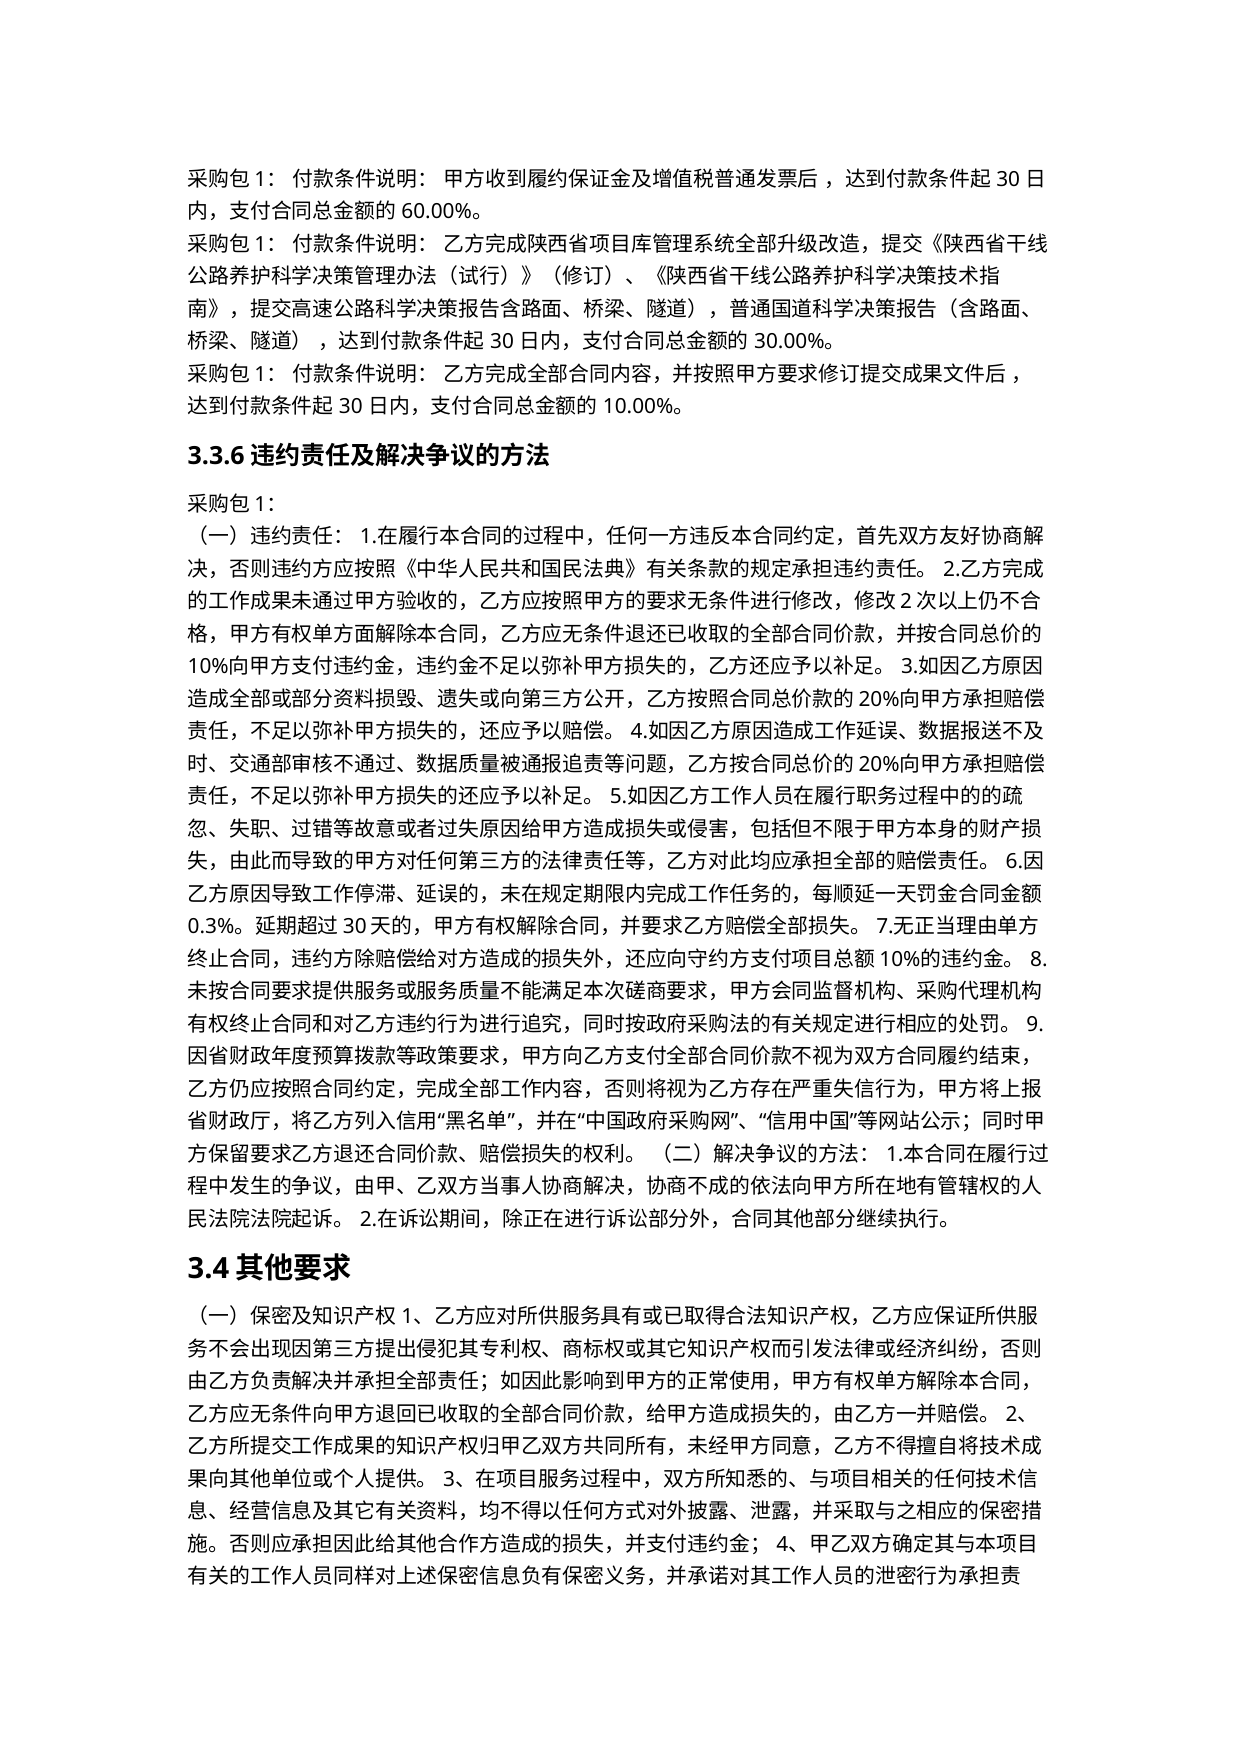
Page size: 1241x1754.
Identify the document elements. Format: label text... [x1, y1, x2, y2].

text 采购包1： 付款条件说明： 乙方完成陕西省项目库管理系统全部升级改造，提交《陕西省干线公路养护科学决策管理办法（试行）》（修订）、《陕西省干线公路养护科学决策技术指南》，提交高速公路科学决策报告含路面、桥梁、隧道），普通国道科学决策报告（含路面、桥梁、隧道） ，达到付款条件起 30 日内，支付合同总金额的 30.00%。 [187, 227, 1053, 357]
text 采购包1： 付款条件说明： 甲方收到履约保证金及增值税普通发票后 ，达到付款条件起 30 日内，支付合同总金额的 60.00%。 [187, 162, 1053, 227]
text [187, 1299, 1053, 1592]
text 采购包1： 付款条件说明： 乙方完成全部合同内容，并按照甲方要求修订提交成果文件后 ，达到付款条件起 30 日内，支付合同总金额的 10.00%。 [187, 357, 1053, 422]
text 采购包1： [187, 487, 1053, 519]
text 3.4其他要求 [187, 1234, 1053, 1299]
text 3.3.6违约责任及解决争议的方法 [187, 422, 1053, 487]
text （一）违约责任： 1.在履行本合同的过程中，任何一方违反本合同约定，首先双方友好协商解决，否则违约方应按照《中华人民共和国民法典》有关条款的规定承担违约责任。 2.乙方完成的工作成果未通过甲方验收的，乙方应按照甲方的要求无条件进行修改，修改2次以上仍不合格，甲方有权单方面解除本合同，乙方应无条件退还已收取的全部合同价款，并按合同总价的10%向甲方支付违约金，违约金不足以弥补甲方损失的，乙方还应予以补足。 3.如因乙方原因造成全部或部分资料损毁、遗失或向第三方公开，乙方按照合同总价款的20%向甲方承担赔偿责任，不足以弥补甲方损失的，还应予以赔偿。 4.如因乙方原因造成工作延误、数据报送不及时、交通部审核不通过、数据质量被通报追责等问题，乙方按合同总价的20%向甲方承担赔偿责任，不足以弥补甲方损失的还应予以补足。 5.如因乙方工作人员在履行职务过程中的的疏忽、失职、过错等故意或者过失原因给甲方造成损失或侵害，包括但不限于甲方本身的财产损失，由此而导致的甲方对任何第三方的法律责任等，乙方对此均应承担全部的赔偿责任。 6.因乙方原因导致工作停滞、延误的，未在规定期限内完成工作任务的，每顺延一天罚金合同金额0.3%。延期超过30天的，甲方有权解除合同，并要求乙方赔偿全部损失。 7.无正当理由单方终止合同，违约方除赔偿给对方造成的损失外，还应向守约方支付项目总额10%的违约金。 8.未按合同要求提供服务或服务质量不能满足本次磋商要求，甲方会同监督机构、采购代理机构有权终止合同和对乙方违约行为进行追究，同时按政府采购法的有关规定进行相应的处罚。 9.因省财政年度预算拨款等政策要求，甲方向乙方支付全部合同价款不视为双方合同履约结束，乙方仍应按照合同约定，完成全部工作内容，否则将视为乙方存在严重失信行为，甲方将上报省财政厅，将乙方列入信用“黑名单”，并在“中国政府采购网”、“信用中国”等网站公示；同时甲方保留要求乙方退还合同价款、赔偿损失的权利。 （二）解决争议的方法： 1.本合同在履行过程中发生的争议，由甲、乙双方当事人协商解决，协商不成的依法向甲方所在地有管辖权的人民法院法院起诉。 2.在诉讼期间，除正在进行诉讼部分外，合同其他部分继续执行。 [187, 519, 1053, 1234]
